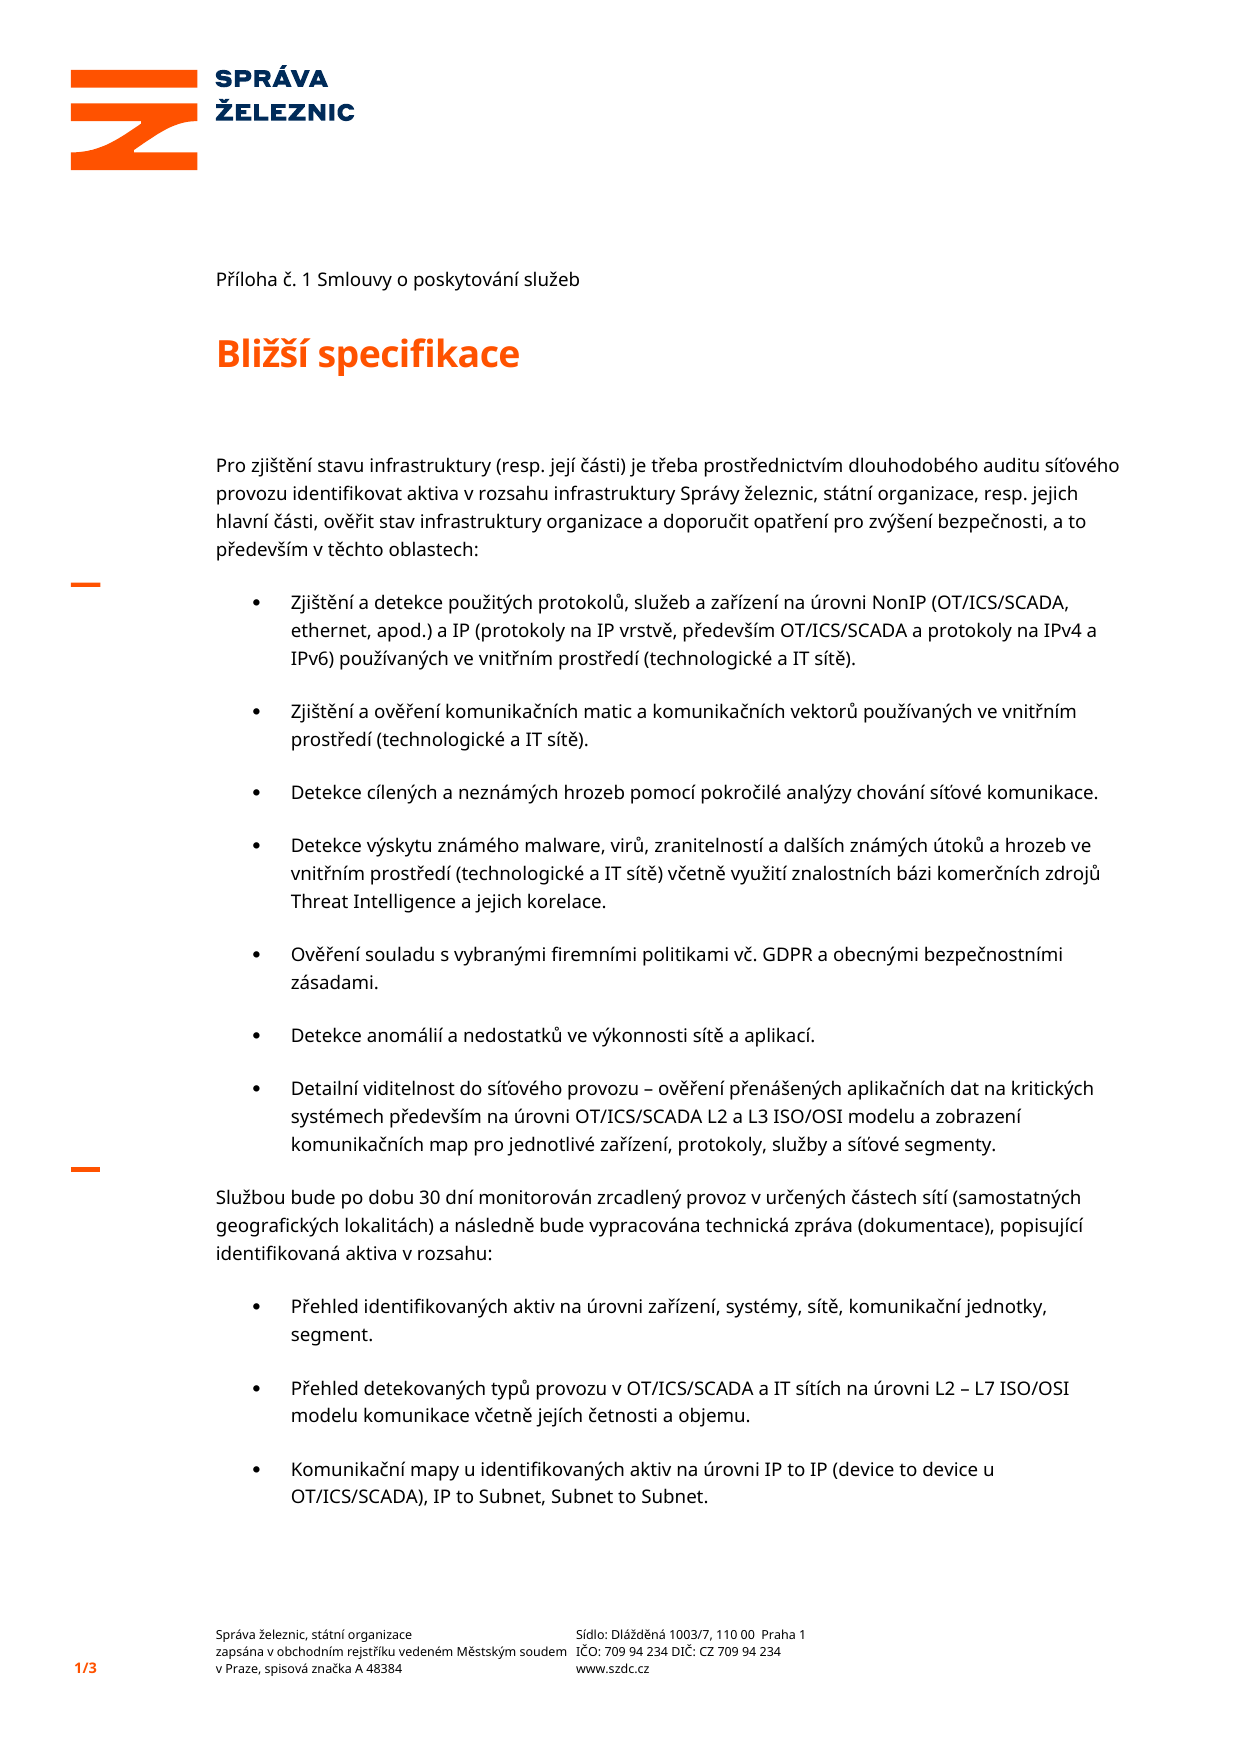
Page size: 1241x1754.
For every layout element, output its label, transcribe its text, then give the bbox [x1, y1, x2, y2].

list Zjištění a detekce použitých protokolů, služeb a zařízení na úrovni NonIP (OT/ICS/SCADA, ethernet, apod.) a IP (protokoly na IP vrstvě, především OT/ICS/SCADA a protokoly na IPv4 a IPv6) používaných ve vnitřním prostředí (technologické a IT sítě). [253, 589, 1122, 671]
text Příloha č. 1 Smlouvy o poskytování služeb [216, 266, 1122, 291]
list Detekce výskytu známého malware, virů, zranitelností a dalších známých útoků a hrozeb ve vnitřním prostředí (technologické a IT sítě) včetně využití znalostních bázi komerčních zdrojů Threat Intelligence a jejich korelace. [253, 832, 1122, 914]
list Detekce cílených a neznámých hrozeb pomocí pokročilé analýzy chování síťové komunikace. [253, 779, 1122, 805]
list Přehled detekovaných typů provozu v OT/ICS/SCADA a IT sítích na úrovni L2 – L7 ISO/OSI modelu komunikace včetně jejích četnosti a objemu. [253, 1375, 1122, 1428]
text Pro zjištění stavu infrastruktury (resp. její části) je třeba prostřednictvím dlouhodobého auditu síťového provozu identifikovat aktiva v rozsahu infrastruktury Správy železnic, státní organizace, resp. jejich hlavní části, ověřit stav infrastruktury organizace a doporučit opatření pro zvýšení bezpečnosti, a to především v těchto oblastech: [216, 452, 1122, 562]
text Bližší specifikace [216, 327, 1122, 378]
list Přehled identifikovaných aktiv na úrovni zařízení, systémy, sítě, komunikační jednotky, segment. [253, 1294, 1122, 1347]
text Službou bude po dobu 30 dní monitorován zrcadlený provoz v určených částech sítí (samostatných geografických lokalitách) a následně bude vypracována technická zpráva (dokumentace), popisující identifikovaná aktiva v rozsahu: [216, 1185, 1122, 1266]
list Komunikační mapy u identifikovaných aktiv na úrovni IP to IP (device to device u OT/ICS/SCADA), IP to Subnet, Subnet to Subnet. [253, 1456, 1122, 1509]
list Detekce anomálií a nedostatků ve výkonnosti sítě a aplikací. [253, 1023, 1122, 1048]
list Zjištění a ověření komunikačních matic a komunikačních vektorů používaných ve vnitřním prostředí (technologické a IT sítě). [253, 698, 1122, 752]
list Ověření souladu s vybranými firemními politikami vč. GDPR a obecnými bezpečnostními zásadami. [253, 942, 1122, 995]
list Detailní viditelnost do síťového provozu – ověření přenášených aplikačních dat na kritických systémech především na úrovni OT/ICS/SCADA L2 a L3 ISO/OSI modelu a zobrazení komunikačních map pro jednotlivé zařízení, protokoly, služby a síťové segmenty. [253, 1076, 1122, 1157]
